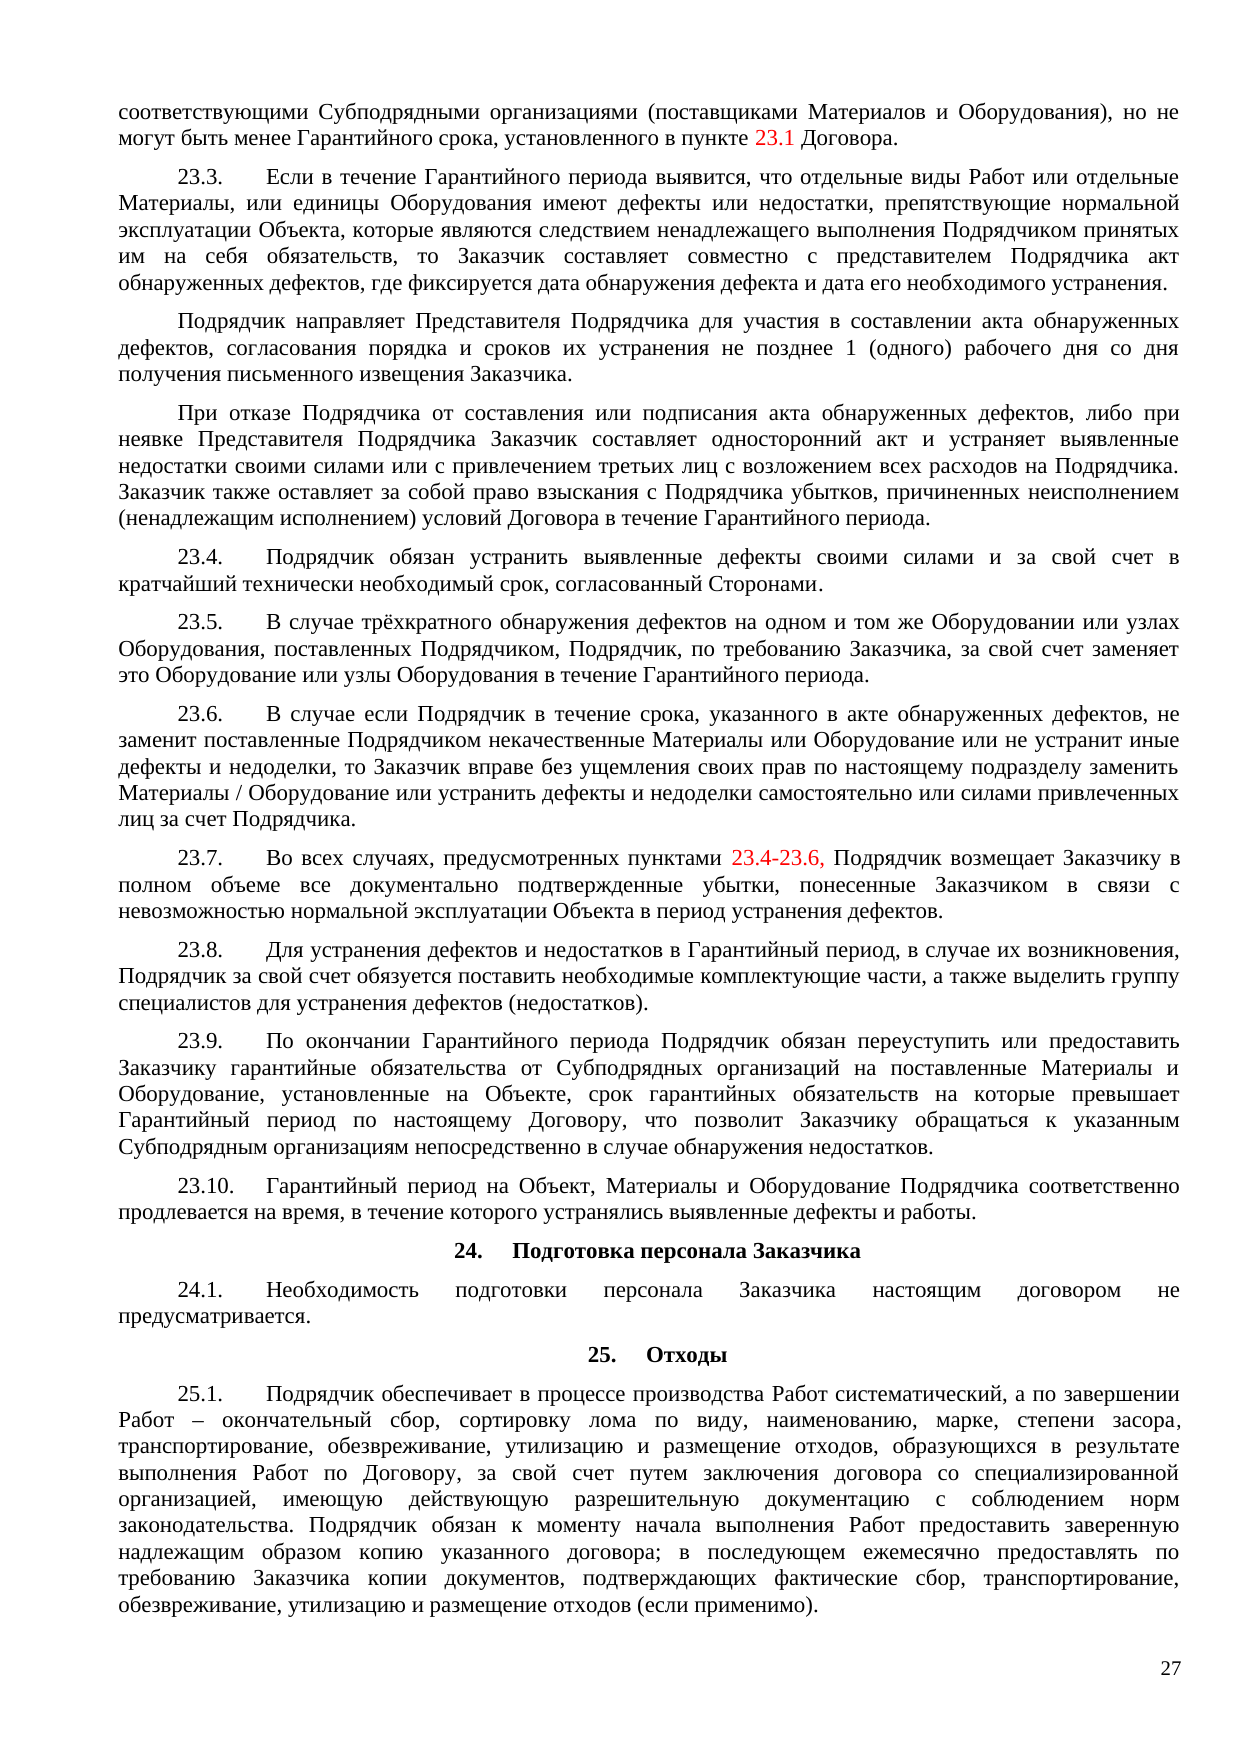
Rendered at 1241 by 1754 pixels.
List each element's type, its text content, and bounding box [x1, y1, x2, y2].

list При отказе Подрядчика от составления или подписания акта обнаруженных дефектов, либо при неявке Представителя Подрядчика Заказчик составляет односторонний акт и устраняет выявленные недостатки своими силами или с привлечением третьих лиц с возложением всех расходов на Подрядчика. Заказчик также оставляет за собой право взыскания с Подрядчика убытков, причиненных неисполнением (ненадлежащим исполнением) условий Договора в течение Гарантийного периода. [118, 399, 1181, 531]
text В случае трёхкратного обнаружения дефектов на одном и том же Оборудовании или узлах Оборудования, поставленных Подрядчиком, Подрядчик, по требованию Заказчика, за свой счет заменяет это Оборудование или узлы Оборудования в течение Гарантийного периода. [118, 608, 1181, 687]
text Подрядчик обязан устранить выявленные дефекты своими силами и за свой счет в кратчайший технически необходимый срок, согласованный Сторонами. [118, 543, 1181, 596]
text Для устранения дефектов и недостатков в Гарантийный период, в случае их возникновения, Подрядчик за свой счет обязуется поставить необходимые комплектующие части, а также выделить группу специалистов для устранения дефектов (недостатков). [118, 936, 1181, 1015]
text Отходы [118, 1341, 1181, 1367]
text Подготовка персонала Заказчика [118, 1237, 1181, 1263]
list Подрядчик обеспечивает в процессе производства Работ систематический, а по завершении Работ – окончательный сбор, сортировку лома по виду, наименованию, марке, степени засора, транспортирование, обезвреживание, утилизацию и размещение отходов, образующихся в результате выполнения Работ по Договору, за свой счет путем заключения договора со специализированной организацией, имеющую действующую разрешительную документацию с соблюдением норм законодательства. Подрядчик обязан к моменту начала выполнения Работ предоставить заверенную надлежащим образом копию указанного договора; в последующем ежемесячно предоставлять по требованию Заказчика копии документов, подтверждающих фактические сбор, транспортирование, обезвреживание, утилизацию и размещение отходов (если применимо). [118, 1380, 1181, 1617]
text Гарантийный период на Объект, Материалы и Оборудование Подрядчика соответственно продлевается на время, в течение которого устранялись выявленные дефекты и работы. [118, 1172, 1181, 1224]
text Во всех случаях, предусмотренных пунктами 23.4-23.6, Подрядчик возмещает Заказчику в полном объеме все документально подтвержденные убытки, понесенные Заказчиком в связи с невозможностью нормальной эксплуатации Объекта в период устранения дефектов. [118, 844, 1181, 923]
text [118, 98, 1181, 151]
list Подрядчик направляет Представителя Подрядчика для участия в составлении акта обнаруженных дефектов, согласования порядка и сроков их устранения не позднее 1 (одного) рабочего дня со дня получения письменного извещения Заказчика. [118, 307, 1181, 386]
text В случае если Подрядчик в течение срока, указанного в акте обнаруженных дефектов, не заменит поставленные Подрядчиком некачественные Материалы или Оборудование или не устранит иные дефекты и недоделки, то Заказчик вправе без ущемления своих прав по настоящему подразделу заменить Материалы / Оборудование или устранить дефекты и недоделки самостоятельно или силами привлеченных лиц за счет Подрядчика. [118, 700, 1181, 832]
text Необходимость подготовки персонала Заказчика настоящим договором не предусматривается. [118, 1276, 1181, 1328]
text Если в течение Гарантийного периода выявится, что отдельные виды Работ или отдельные Материалы, или единицы Оборудования имеют дефекты или недостатки, препятствующие нормальной эксплуатации Объекта, которые являются следствием ненадлежащего выполнения Подрядчиком принятых им на себя обязательств, то Заказчик составляет совместно с представителем Подрядчика акт обнаруженных дефектов, где фиксируется дата обнаружения дефекта и дата его необходимого устранения. [118, 163, 1181, 295]
text По окончании Гарантийного периода Подрядчик обязан переуступить или предоставить Заказчику гарантийные обязательства от Субподрядных организаций на поставленные Материалы и Оборудование, установленные на Объекте, срок гарантийных обязательств на которые превышает Гарантийный период по настоящему Договору, что позволит Заказчику обращаться к указанным Субподрядным организациям непосредственно в случае обнаружения недостатков. [118, 1027, 1181, 1159]
